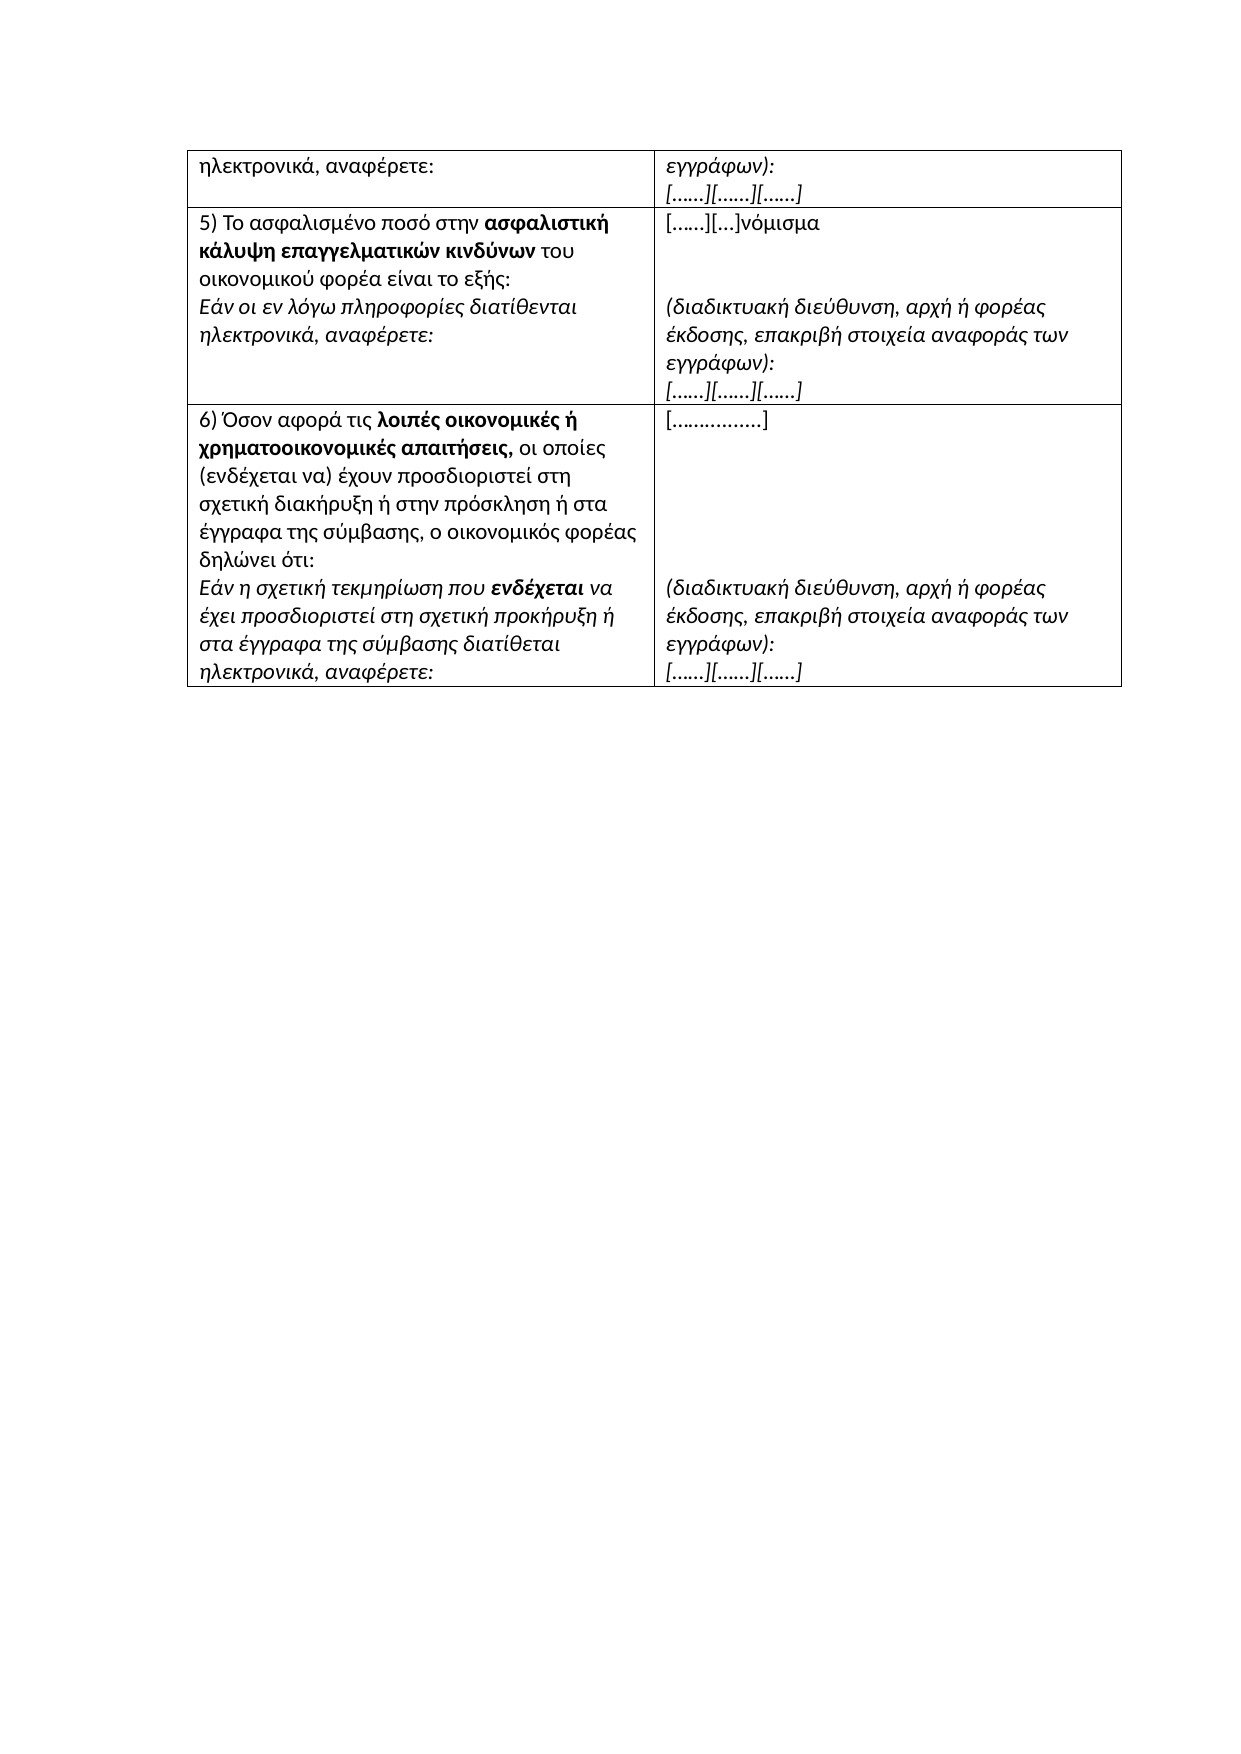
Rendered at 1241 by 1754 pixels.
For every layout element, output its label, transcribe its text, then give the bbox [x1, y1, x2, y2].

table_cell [188, 151, 654, 207]
table_cell 6) Όσον αφορά τις λοιπές οικονομικές ή χρηματοοικονομικές απαιτήσεις, οι οποίες (ενδέχεται να) έχουν προσδιοριστεί στη σχετική διακήρυξη ή στην πρόσκληση ή στα έγγραφα της σύμβασης, ο οικονομικός φορέας δηλώνει ότι: Εάν η σχετική τεκμηρίωση που ενδέχεται να έχει προσδιοριστεί στη σχετική προκήρυξη ή στα έγγραφα της σύμβασης διατίθεται ηλεκτρονικά, αναφέρετε: [188, 405, 654, 686]
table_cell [655, 151, 1121, 207]
table_cell [……][…]νόμισμα (διαδικτυακή διεύθυνση, αρχή ή φορέας έκδοσης, επακριβή στοιχεία αναφοράς των εγγράφων): [……][……][……] [655, 208, 1121, 404]
table_cell [……..........] (διαδικτυακή διεύθυνση, αρχή ή φορέας έκδοσης, επακριβή στοιχεία αναφοράς των εγγράφων): [……][……][……] [655, 405, 1121, 686]
table_cell 5) Το ασφαλισμένο ποσό στην ασφαλιστική κάλυψη επαγγελματικών κινδύνων του οικονομικού φορέα είναι το εξής: Εάν οι εν λόγω πληροφορίες διατίθενται ηλεκτρονικά, αναφέρετε: [188, 208, 654, 404]
